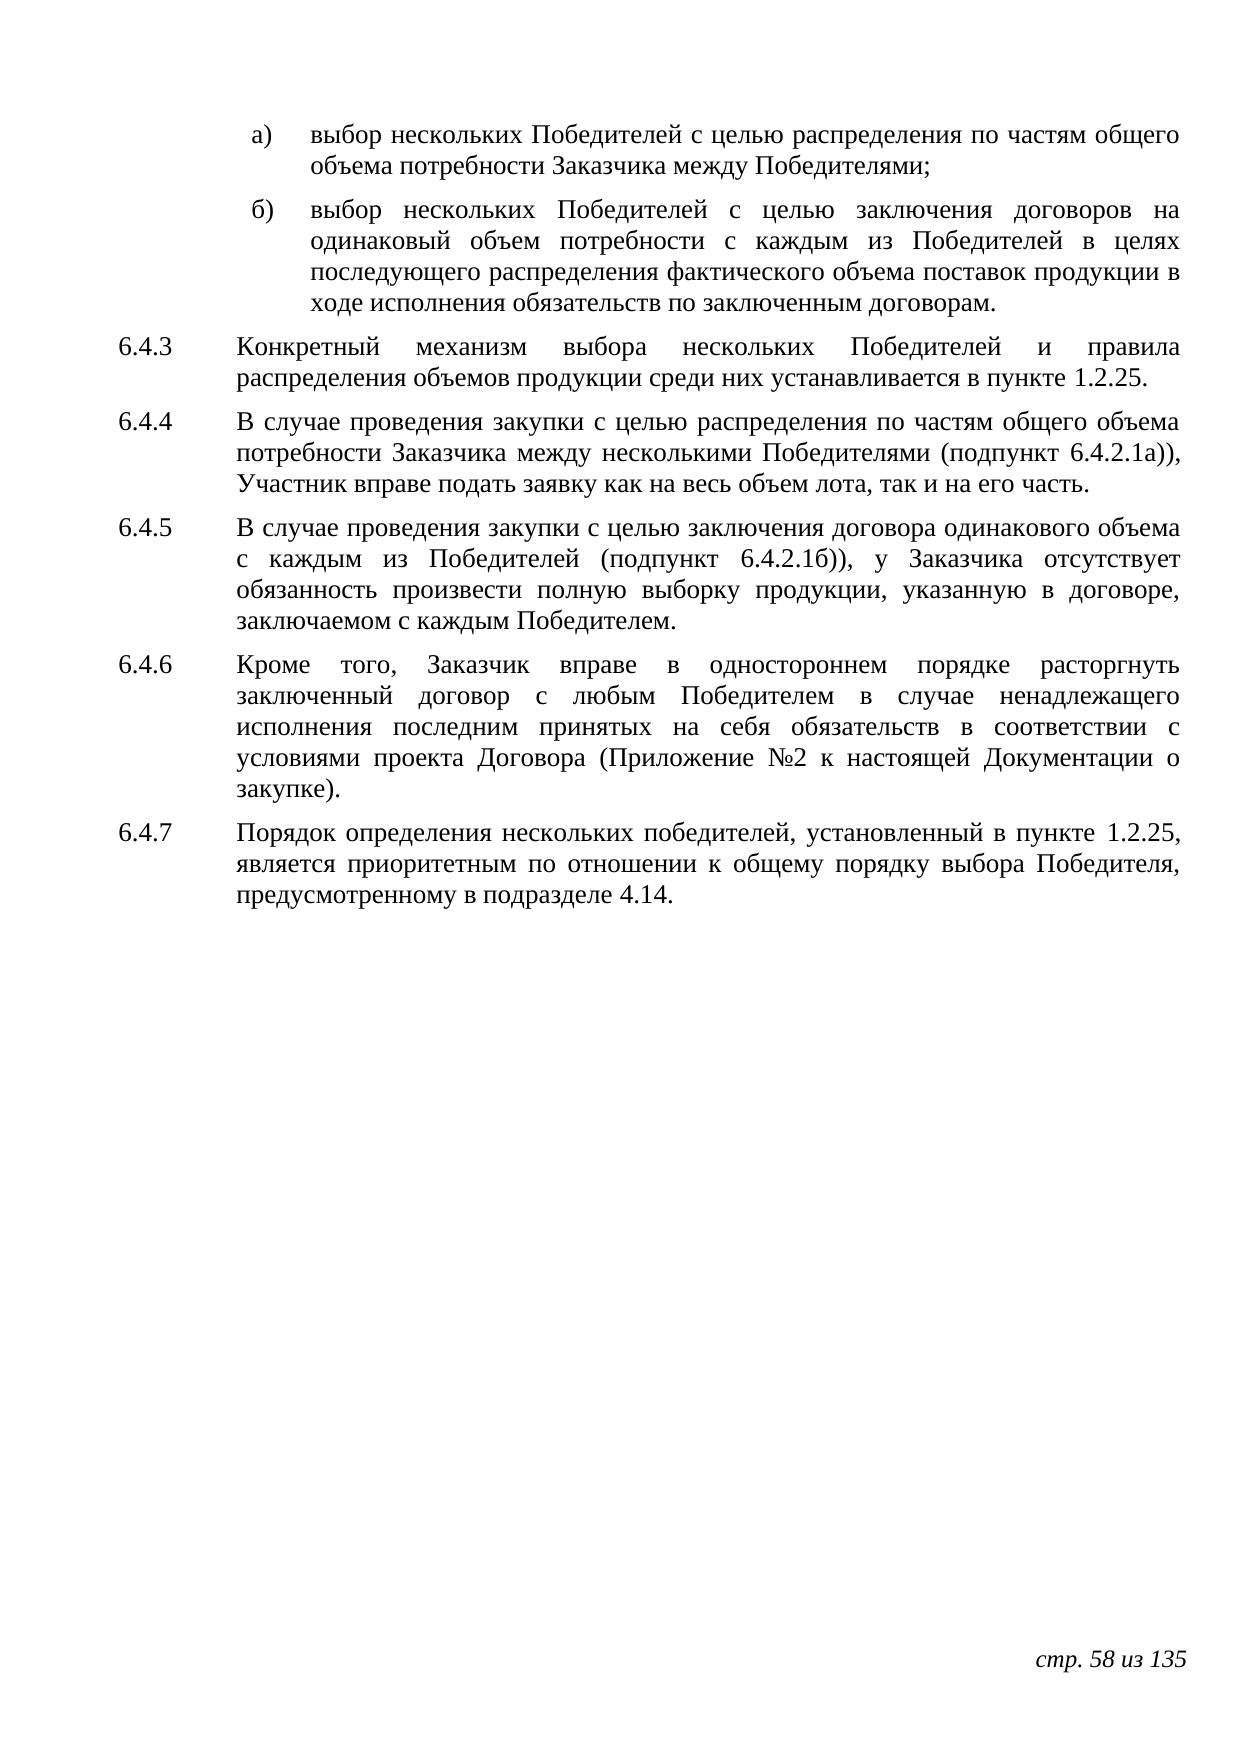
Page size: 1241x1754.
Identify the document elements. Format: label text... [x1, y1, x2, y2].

text Порядок определения нескольких победителей, установленный в пункте 1.2.25, является приоритетным по отношении к общему порядку выбора Победителя, предусмотренному в подразделе 4.14. [118, 816, 1181, 909]
text В случае проведения закупки с целью заключения договора одинакового объема с каждым из Победителей (подпункт 6.4.2б)), у Заказчика отсутствует обязанность произвести полную выборку продукции, указанную в договоре, заключаемом с каждым Победителем. [118, 511, 1181, 635]
text выбор нескольких Победителей с целью заключения договоров на одинаковый объем потребности с каждым из Победителей в целях последующего распределения фактического объема поставок продукции в ходе исполнения обязательств по заключенным договорам. [251, 193, 1181, 317]
text Кроме того, Заказчик вправе в одностороннем порядке расторгнуть заключенный договор с любым Победителем в случае ненадлежащего исполнения последним принятых на себя обязательств в соответствии с условиями проекта Договора (Приложение №2 к настоящей Документации о закупке). [118, 648, 1181, 803]
text выбор нескольких Победителей с целью распределения по частям общего объема потребности Заказчика между Победителями; [251, 118, 1181, 180]
text В случае проведения закупки с целью распределения по частям общего объема потребности Заказчика между несколькими Победителями (подпункт 6.4.2а)), Участник вправе подать заявку как на весь объем лота, так и на его часть. [118, 405, 1181, 498]
text Конкретный механизм выбора нескольких Победителей и правила распределения объемов продукции среди них устанавливается в пункте 1.2.25. [118, 330, 1181, 392]
